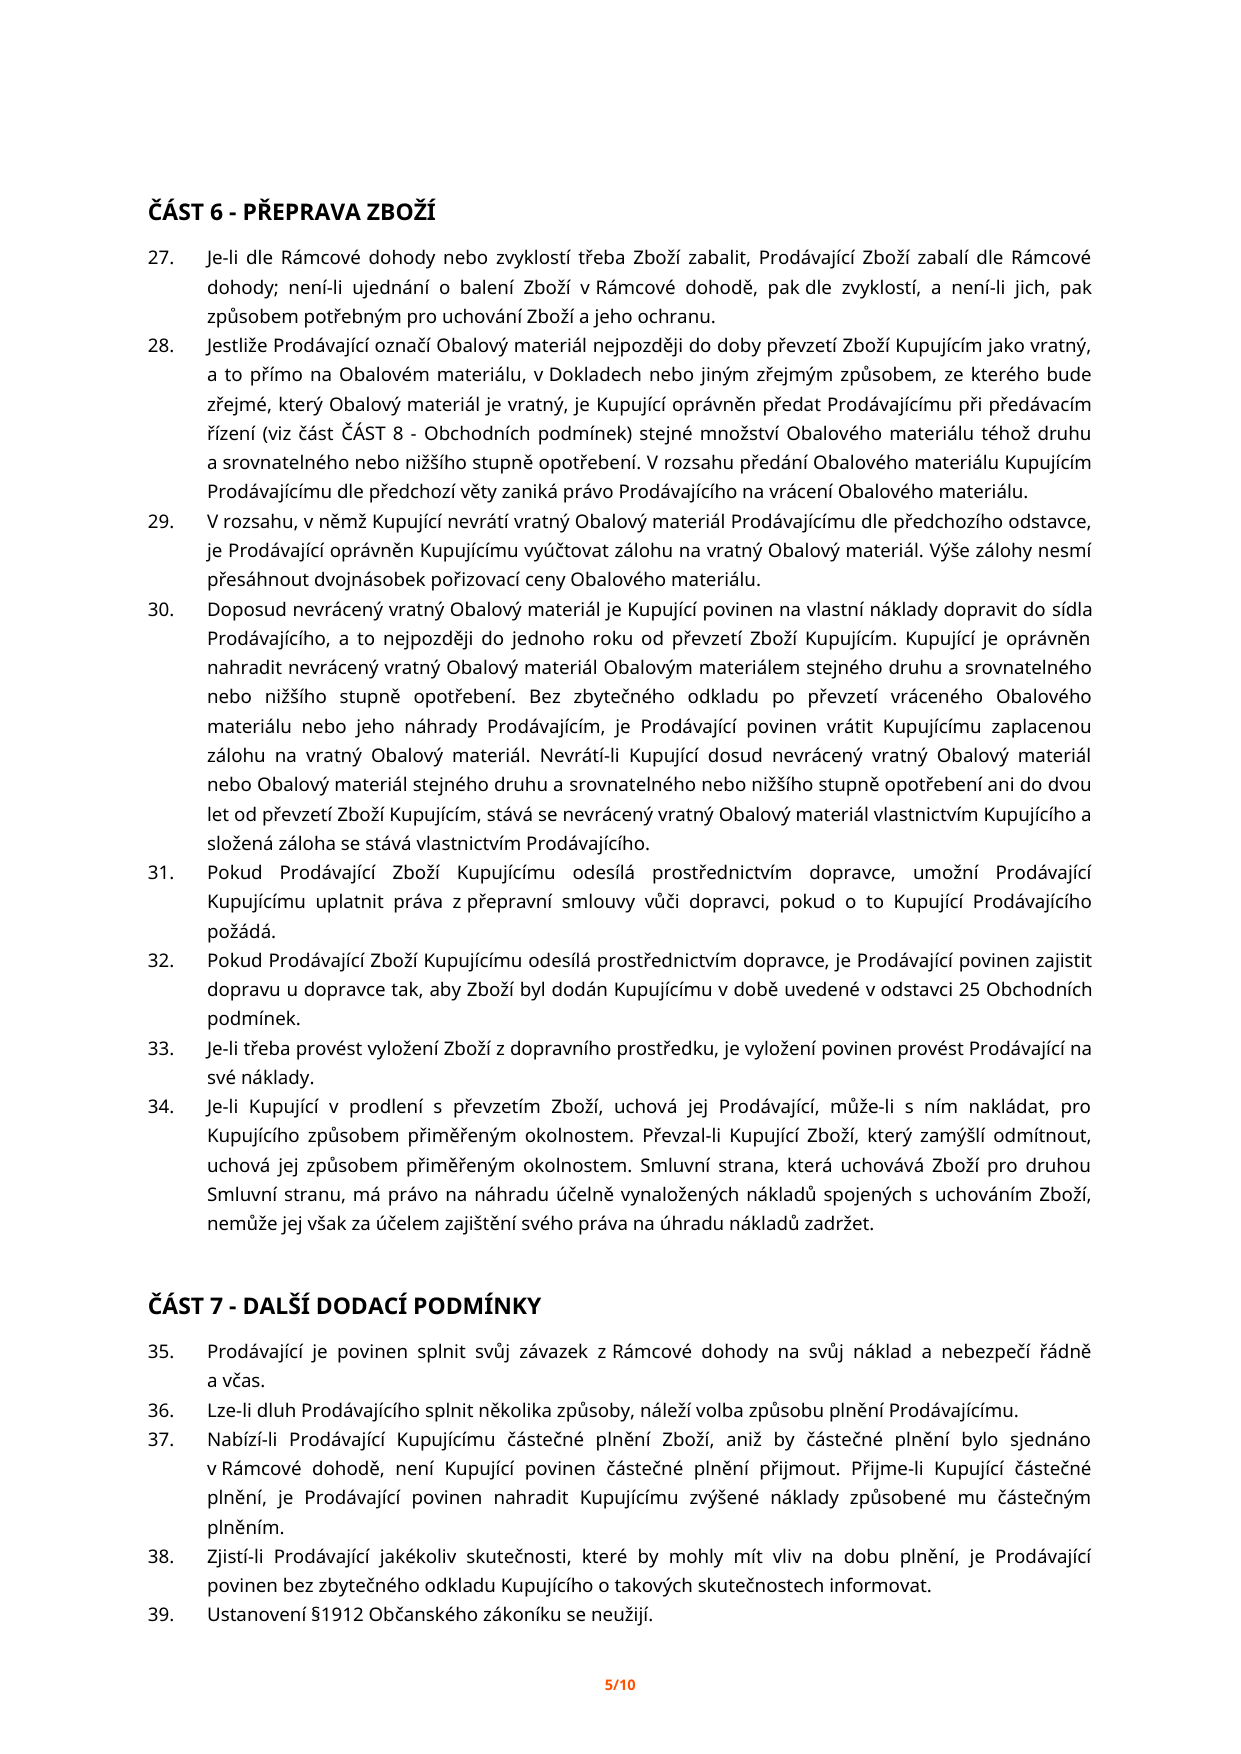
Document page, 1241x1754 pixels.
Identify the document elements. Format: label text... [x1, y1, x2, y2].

list Prodávající je povinen splnit svůj závazek z Rámcové dohody na svůj náklad a nebezpečí řádně a včas. [148, 1338, 1092, 1393]
list Pokud Prodávající Zboží Kupujícímu odesílá prostřednictvím dopravce, umožní Prodávající Kupujícímu uplatnit práva z přepravní smlouvy vůči dopravci, pokud o to Kupující Prodávajícího požádá. [148, 859, 1092, 943]
subtitle PŘEPRAVA ZBOŽÍ [148, 196, 1092, 227]
list Ustanovení §1912 Občanského zákoníku se neužijí. [148, 1602, 1092, 1627]
list Jestliže Prodávající označí Obalový materiál nejpozději do doby převzetí Zboží Kupujícím jako vratný, a to přímo na Obalovém materiálu, v Dokladech nebo jiným zřejmým způsobem, ze kterého bude zřejmé, který Obalový materiál je vratný, je Kupující oprávněn předat Prodávajícímu při předávacím řízení (viz část ČÁST 8 - Obchodních podmínek) stejné množství Obalového materiálu téhož druhu a srovnatelného nebo nižšího stupně opotřebení. V rozsahu předání Obalového materiálu Kupujícím Prodávajícímu dle předchozí věty zaniká právo Prodávajícího na vrácení Obalového materiálu. [148, 332, 1092, 504]
list Je-li dle Rámcové dohody nebo zvyklostí třeba Zboží zabalit, Prodávající Zboží zabalí dle Rámcové dohody; není-li ujednání o balení Zboží v Rámcové dohodě, pak dle zvyklostí, a není-li jich, pak způsobem potřebným pro uchování Zboží a jeho ochranu. [148, 245, 1092, 329]
list Lze-li dluh Prodávajícího splnit několika způsoby, náleží volba způsobu plnění Prodávajícímu. [148, 1397, 1092, 1422]
list Doposud nevrácený vratný Obalový materiál je Kupující povinen na vlastní náklady dopravit do sídla Prodávajícího, a to nejpozději do jednoho roku od převzetí Zboží Kupujícím. Kupující je oprávněn nahradit nevrácený vratný Obalový materiál Obalovým materiálem stejného druhu a srovnatelného nebo nižšího stupně opotřebení. Bez zbytečného odkladu po převzetí vráceného Obalového materiálu nebo jeho náhrady Prodávajícím, je Prodávající povinen vrátit Kupujícímu zaplacenou zálohu na vratný Obalový materiál. Nevrátí-li Kupující dosud nevrácený vratný Obalový materiál nebo Obalový materiál stejného druhu a srovnatelného nebo nižšího stupně opotřebení ani do dvou let od převzetí Zboží Kupujícím, stává se nevrácený vratný Obalový materiál vlastnictvím Kupujícího a složená záloha se stává vlastnictvím Prodávajícího. [148, 596, 1092, 856]
list Nabízí-li Prodávající Kupujícímu částečné plnění Zboží, aniž by částečné plnění bylo sjednáno v Rámcové dohodě, není Kupující povinen částečné plnění přijmout. Přijme-li Kupující částečné plnění, je Prodávající povinen nahradit Kupujícímu zvýšené náklady způsobené mu částečným plněním. [148, 1426, 1092, 1539]
list Pokud Prodávající Zboží Kupujícímu odesílá prostřednictvím dopravce, je Prodávající povinen zajistit dopravu u dopravce tak, aby Zboží byl dodán Kupujícímu v době uvedené v odstavci 25 Obchodních podmínek. [148, 947, 1092, 1031]
list Zjistí-li Prodávající jakékoliv skutečnosti, které by mohly mít vliv na dobu plnění, je Prodávající povinen bez zbytečného odkladu Kupujícího o takových skutečnostech informovat. [148, 1543, 1092, 1598]
list Je-li Kupující v prodlení s převzetím Zboží, uchová jej Prodávající, může-li s ním nakládat, pro Kupujícího způsobem přiměřeným okolnostem. Převzal-li Kupující Zboží, který zamýšlí odmítnout, uchová jej způsobem přiměřeným okolnostem. Smluvní strana, která uchovává Zboží pro druhou Smluvní stranu, má právo na náhradu účelně vynaložených nákladů spojených s uchováním Zboží, nemůže jej však za účelem zajištění svého práva na úhradu nákladů zadržet. [148, 1093, 1092, 1236]
list V rozsahu, v němž Kupující nevrátí vratný Obalový materiál Prodávajícímu dle předchozího odstavce, je Prodávající oprávněn Kupujícímu vyúčtovat zálohu na vratný Obalový materiál. Výše zálohy nesmí přesáhnout dvojnásobek pořizovací ceny Obalového materiálu. [148, 508, 1092, 592]
subtitle DALŠÍ DODACÍ PODMÍNKY [148, 1290, 1092, 1321]
list Je-li třeba provést vyložení Zboží z dopravního prostředku, je vyložení povinen provést Prodávající na své náklady. [148, 1035, 1092, 1090]
